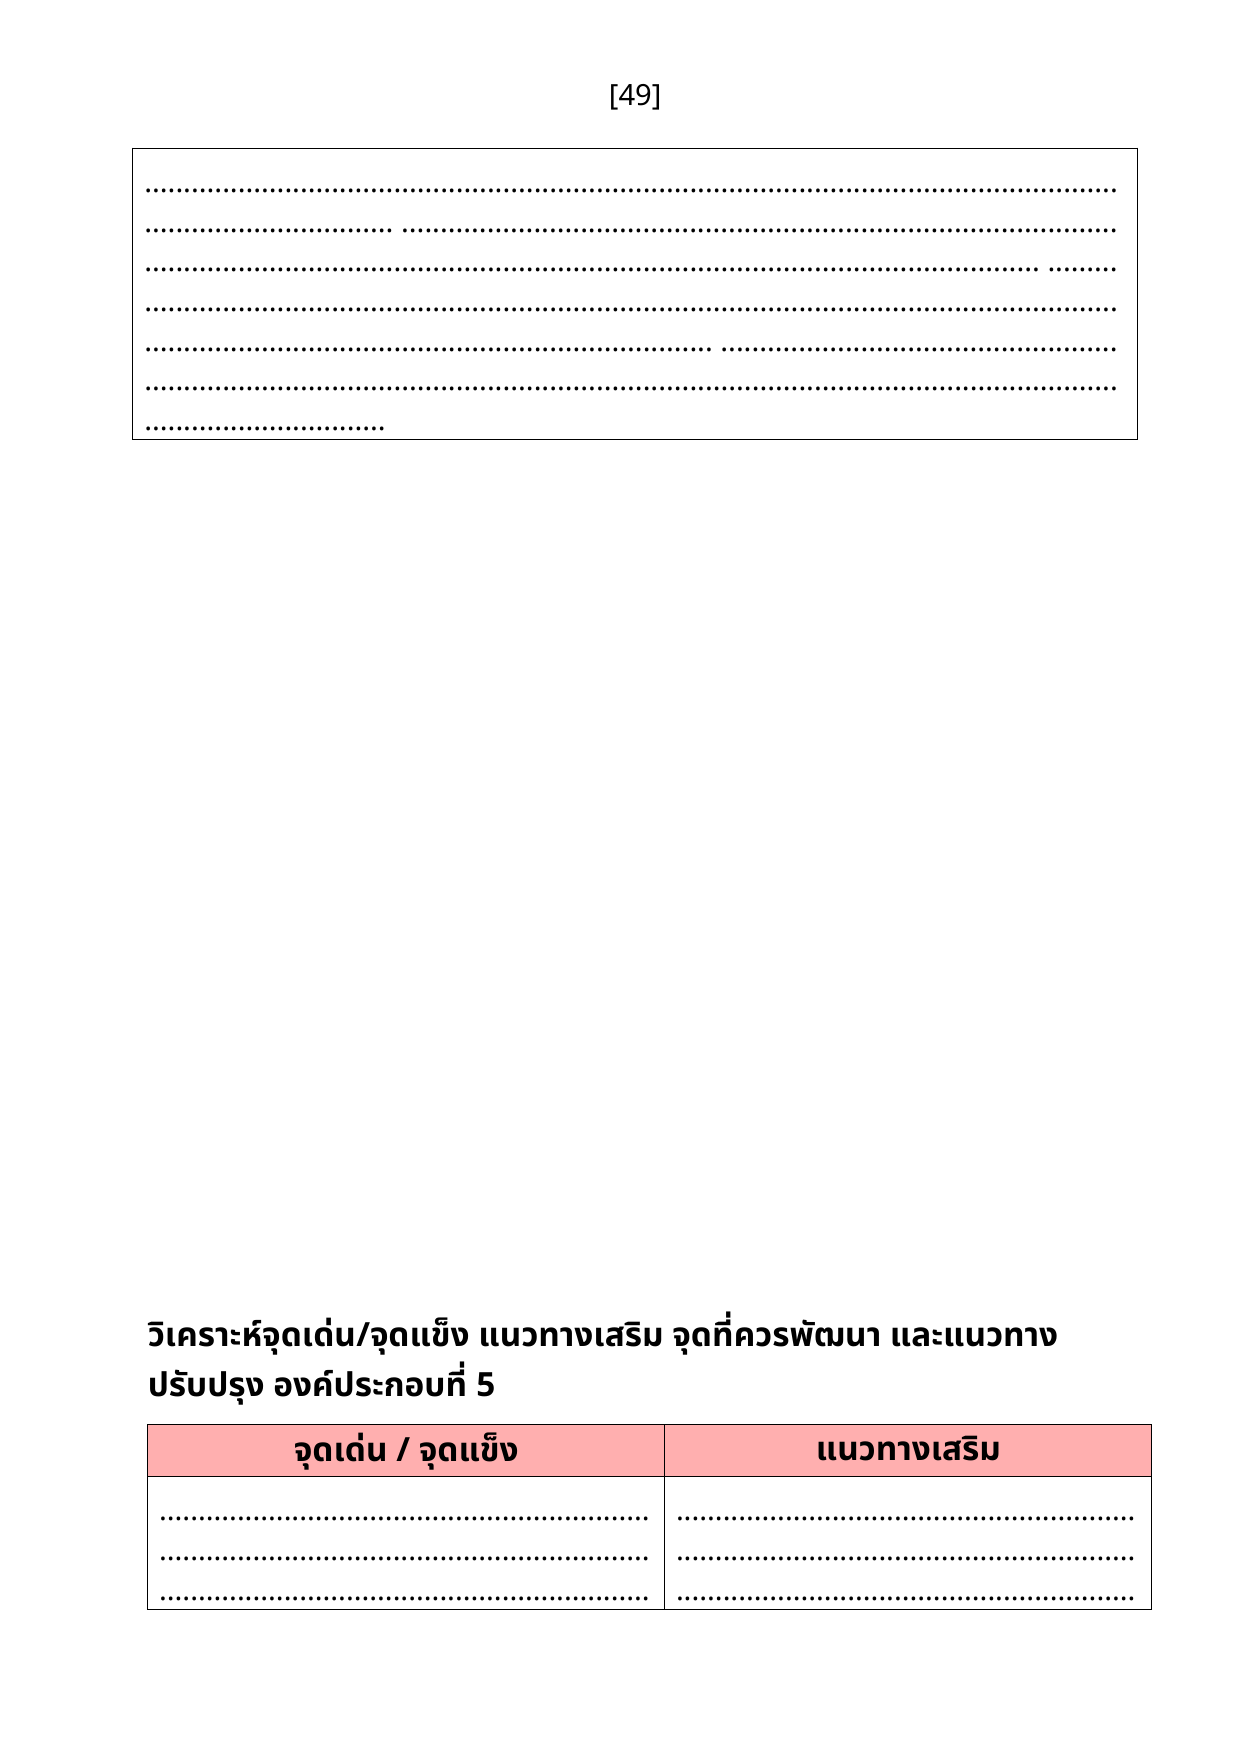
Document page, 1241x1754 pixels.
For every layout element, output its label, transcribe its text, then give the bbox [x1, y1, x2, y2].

table_header แนวทางเสริม [665, 1425, 1151, 1476]
table_header จุดเด่น / จุดแข็ง [148, 1425, 664, 1476]
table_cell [665, 1477, 1151, 1608]
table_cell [133, 149, 1137, 439]
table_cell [148, 1477, 664, 1608]
text วิเคราะห์จุดเด่น/จุดแข็ง แนวทางเสริม จุดที่ควรพัฒนา และแนวทางปรับปรุง องค์ประกอบที่ 5 [148, 1311, 1122, 1412]
